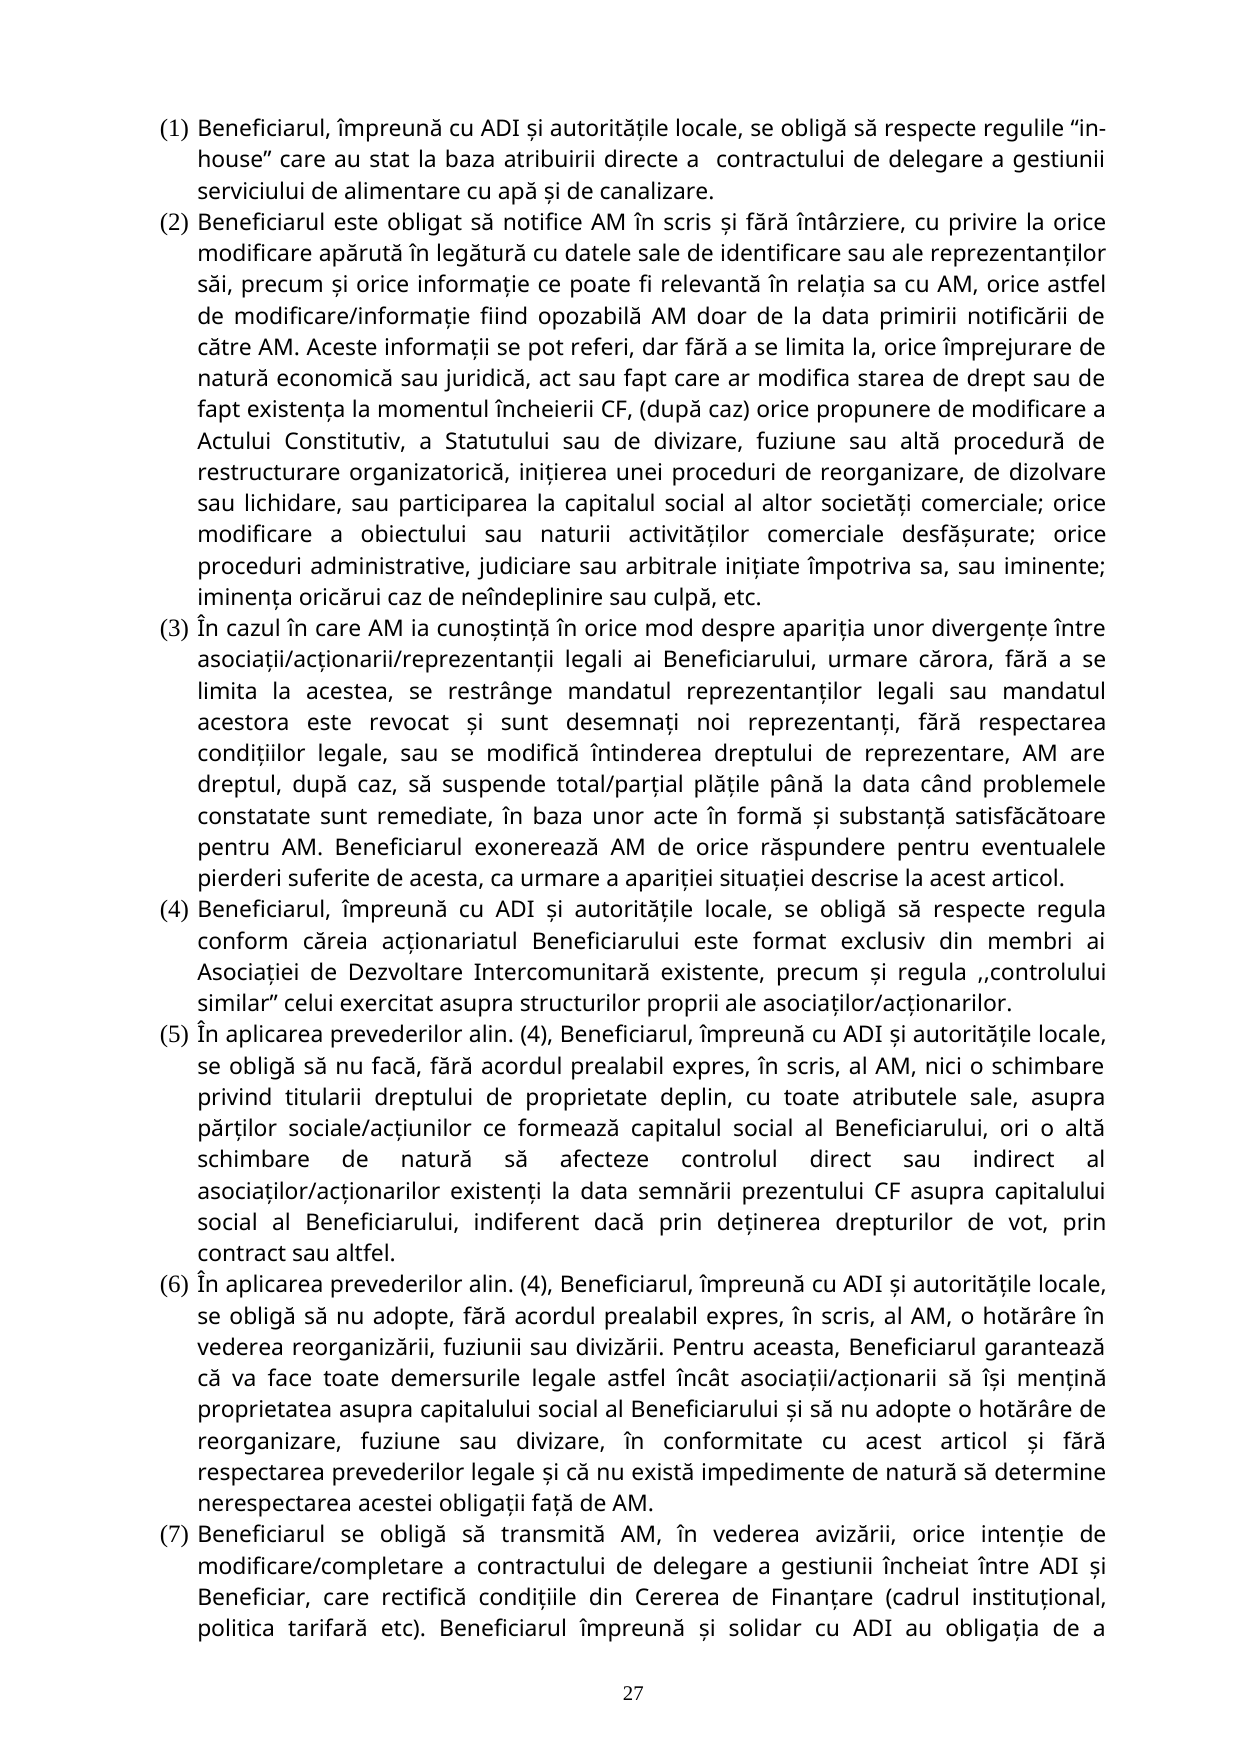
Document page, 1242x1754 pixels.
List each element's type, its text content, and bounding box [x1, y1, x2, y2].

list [159, 1518, 1106, 1643]
list Beneficiarul, împreună cu ADI şi autorităţile locale, se obligă să respecte regulile “in-house” care au stat la baza atribuirii directe a contractului de delegare a gestiunii serviciului de alimentare cu apă şi de canalizare. [159, 112, 1106, 206]
list În aplicarea prevederilor alin. (4), Beneficiarul, împreună cu ADI şi autorităţile locale, se obligă să nu facă, fără acordul prealabil expres, în scris, al AM, nici o schimbare privind titularii dreptului de proprietate deplin, cu toate atributele sale, asupra părţilor sociale/acțiunilor ce formează capitalul social al Beneficiarului, ori o altă schimbare de natură să afecteze controlul direct sau indirect al asociaților/acţionarilor existenţi la data semnării prezentului CF asupra capitalului social al Beneficiarului, indiferent dacă prin deţinerea drepturilor de vot, prin contract sau altfel. [159, 1018, 1106, 1268]
list În cazul în care AM ia cunoștință în orice mod despre apariţia unor divergenţe între asociaţii/acţionarii/reprezentanţii legali ai Beneficiarului, urmare cărora, fără a se limita la acestea, se restrânge mandatul reprezentanţilor legali sau mandatul acestora este revocat și sunt desemnați noi reprezentanţi, fără respectarea condiţiilor legale, sau se modifică întinderea dreptului de reprezentare, AM are dreptul, după caz, să suspende total/parţial plăţile până la data când problemele constatate sunt remediate, în baza unor acte în formă şi substanţă satisfăcătoare pentru AM. Beneficiarul exonerează AM de orice răspundere pentru eventualele pierderi suferite de acesta, ca urmare a apariţiei situaţiei descrise la acest articol. [159, 612, 1106, 893]
list În aplicarea prevederilor alin. (4), Beneficiarul, împreună cu ADI şi autorităţile locale, se obligă să nu adopte, fără acordul prealabil expres, în scris, al AM, o hotărâre în vederea reorganizării, fuziunii sau divizării. Pentru aceasta, Beneficiarul garantează că va face toate demersurile legale astfel încât asociaţii/acţionarii să își mențină proprietatea asupra capitalului social al Beneficiarului şi să nu adopte o hotărâre de reorganizare, fuziune sau divizare, în conformitate cu acest articol şi fără respectarea prevederilor legale şi că nu există impedimente de natură să determine nerespectarea acestei obligaţii faţă de AM. [159, 1268, 1106, 1518]
list Beneficiarul este obligat să notifice AM în scris şi fără întârziere, cu privire la orice modificare apărută în legătură cu datele sale de identificare sau ale reprezentanţilor săi, precum şi orice informaţie ce poate fi relevantă în relaţia sa cu AM, orice astfel de modificare/informaţie fiind opozabilă AM doar de la data primirii notificării de către AM. Aceste informaţii se pot referi, dar fără a se limita la, orice împrejurare de natură economică sau juridică, act sau fapt care ar modifica starea de drept sau de fapt existenţa la momentul încheierii CF, (după caz) orice propunere de modificare a Actului Constitutiv, a Statutului sau de divizare, fuziune sau altă procedură de restructurare organizatorică, iniţierea unei proceduri de reorganizare, de dizolvare sau lichidare, sau participarea la capitalul social al altor societăţi comerciale; orice modificare a obiectului sau naturii activităţilor comerciale desfăşurate; orice proceduri administrative, judiciare sau arbitrale iniţiate împotriva sa, sau iminente; iminenţa oricărui caz de neîndeplinire sau culpă, etc. [159, 206, 1106, 612]
list Beneficiarul, împreună cu ADI şi autorităţile locale, se obligă să respecte regula conform căreia acţionariatul Beneficiarului este format exclusiv din membri ai Asociaţiei de Dezvoltare Intercomunitară existente, precum şi regula ,,controlului similar” celui exercitat asupra structurilor proprii ale asociaţilor/acţionarilor. [159, 893, 1106, 1018]
